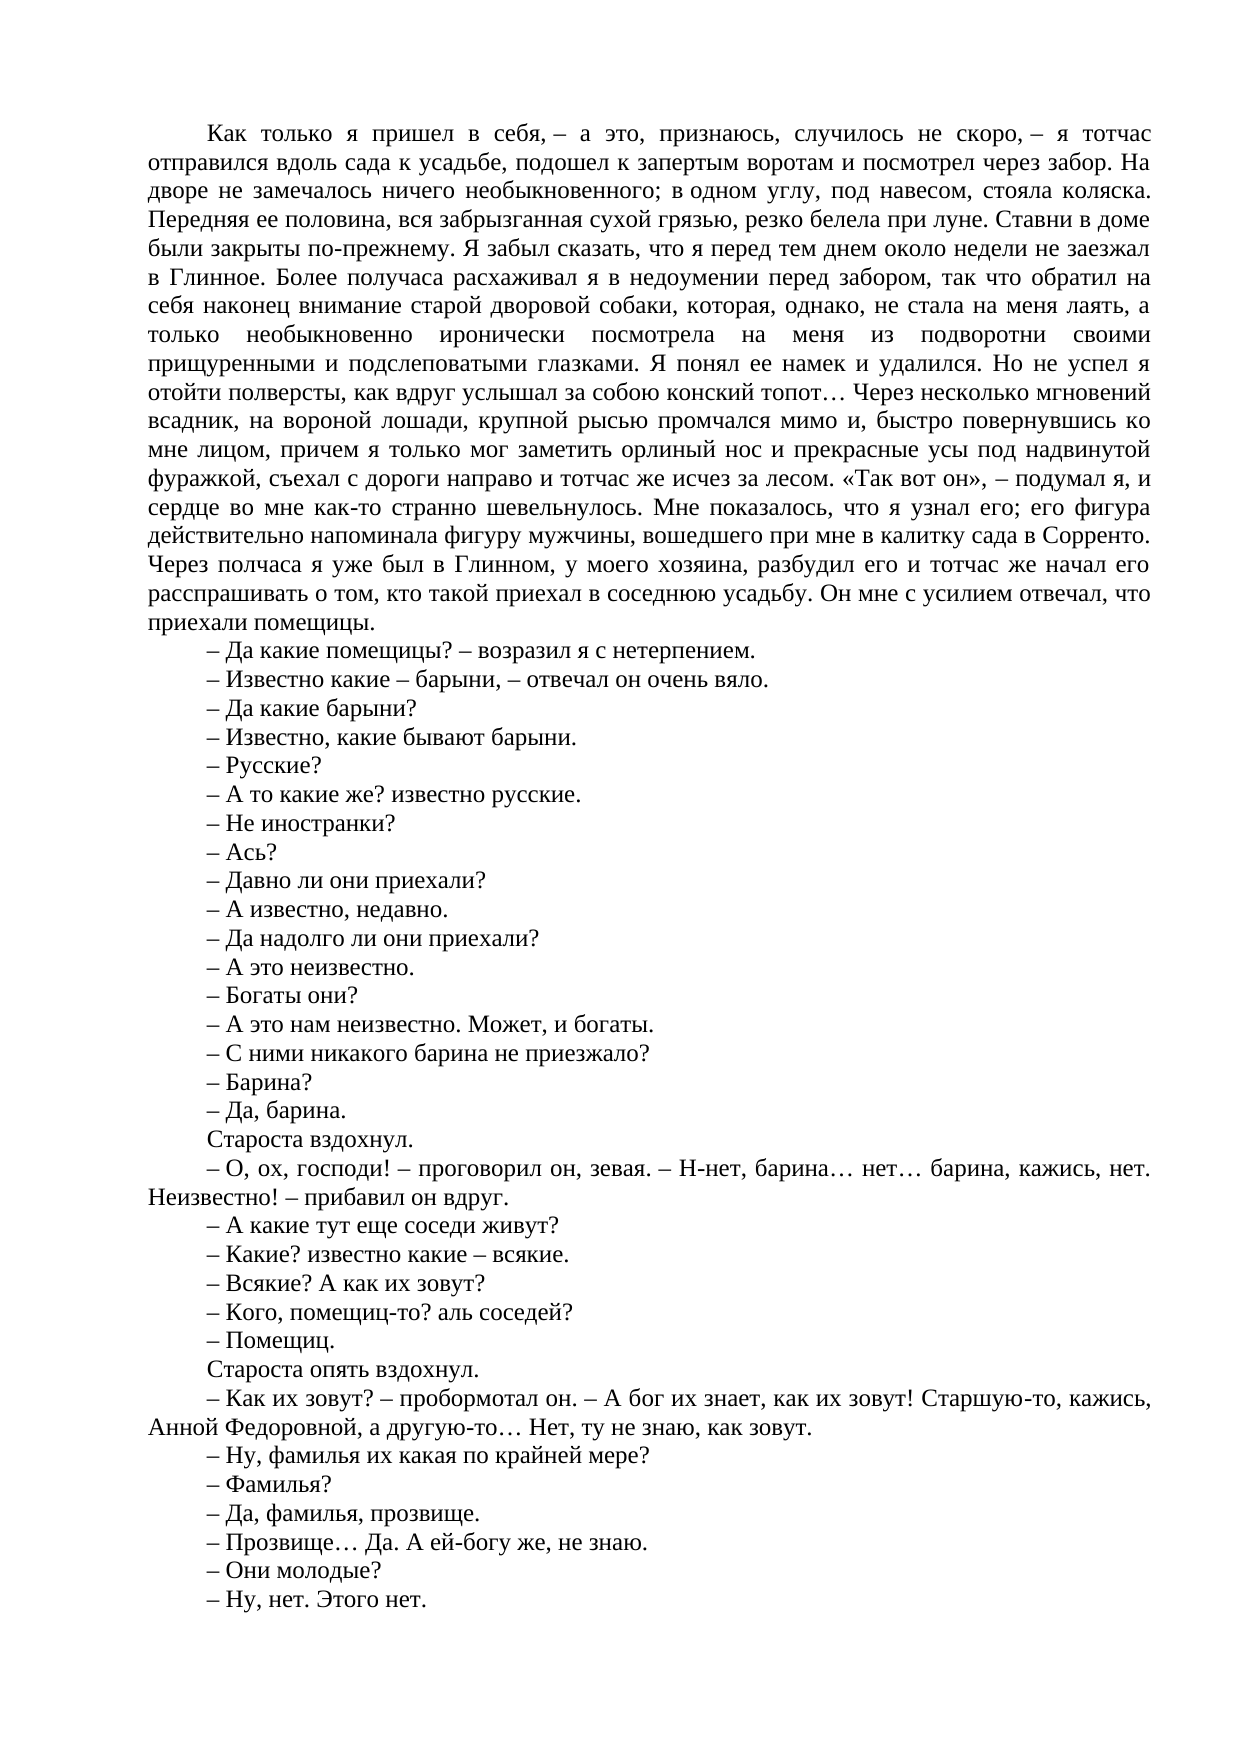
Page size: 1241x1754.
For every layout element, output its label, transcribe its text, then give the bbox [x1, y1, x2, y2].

text – Они молодые? [148, 1556, 1152, 1584]
text – Известно какие – барыни, – отвечал он очень вяло. [148, 664, 1152, 693]
text – Богаты они? [148, 981, 1152, 1009]
text – Как их зовут? – пробормотал он. – А бог их знает, как их зовут! Старшую-то, кажись, Анной Федоровной, а другую-то… Нет, ту не знаю, как зовут. [148, 1383, 1152, 1441]
text – Да надолго ли они приехали? [148, 923, 1152, 952]
text – Барина? [148, 1067, 1152, 1096]
text – Ась? [148, 837, 1152, 866]
text – Не иностранки? [148, 808, 1152, 837]
text – Фамилья? [148, 1469, 1152, 1498]
text – Давно ли они приехали? [148, 866, 1152, 894]
text – Да какие барыни? [148, 693, 1152, 722]
text – А какие тут еще соседи живут? [148, 1211, 1152, 1239]
text – А то какие же? известно русские. [148, 779, 1152, 808]
text – Известно, какие бывают барыни. [148, 722, 1152, 751]
text Как только я пришел в себя, – а это, признаюсь, случилось не скоро, – я тотчас отправился вдоль сада к усадьбе, подошел к запертым воротам и посмотрел через забор. На дворе не замечалось ничего необыкновенного; в одном углу, под навесом, стояла коляска. Передняя ее половина, вся забрызганная сухой грязью, резко белела при луне. Ставни в доме были закрыты по-прежнему. Я забыл сказать, что я перед тем днем около недели не заезжал в Глинное. Более получаса расхаживал я в недоумении перед забором, так что обратил на себя наконец внимание старой дворовой собаки, которая, однако, не стала на меня лаять, а только необыкновенно иронически посмотрела на меня из подворотни своими прищуренными и подслеповатыми глазками. Я понял ее намек и удалился. Но не успел я отойти полверсты, как вдруг услышал за собою конский топот… Через несколько мгновений всадник, на вороной лошади, крупной рысью промчался мимо и, быстро повернувшись ко мне лицом, причем я только мог заметить орлиный нос и прекрасные усы под надвинутой фуражкой, съехал с дороги направо и тотчас же исчез за лесом. «Так вот он», – подумал я, и сердце во мне как-то странно шевельнулось. Мне показалось, что я узнал его; его фигура действительно напоминала фигуру мужчины, вошедшего при мне в калитку сада в Сорренто. Через полчаса я уже был в Глинном, у моего хозяина, разбудил его и тотчас же начал его расспрашивать о том, кто такой приехал в соседнюю усадьбу. Он мне с усилием отвечал, что приехали помещицы. [148, 118, 1152, 636]
text – С ними никакого барина не приезжало? [148, 1038, 1152, 1067]
text – Ну, фамилья их какая по крайней мере? [148, 1441, 1152, 1469]
text – Ну, нет. Этого нет. [148, 1584, 1152, 1613]
text – А известно, недавно. [148, 894, 1152, 923]
text – Да какие помещицы? – возразил я с нетерпением. [148, 636, 1152, 664]
text – Кого, помещиц-то? аль соседей? [148, 1297, 1152, 1326]
text Староста вздохнул. [148, 1124, 1152, 1153]
text – Русские? [148, 751, 1152, 779]
text – Да, барина. [148, 1096, 1152, 1124]
text – Какие? известно какие – всякие. [148, 1239, 1152, 1268]
text – Да, фамилья, прозвище. [148, 1498, 1152, 1527]
text – Прозвище… Да. А ей-богу же, не знаю. [148, 1527, 1152, 1556]
text – Помещиц. [148, 1326, 1152, 1354]
text – Всякие? А как их зовут? [148, 1268, 1152, 1297]
text – А это неизвестно. [148, 952, 1152, 981]
text – А это нам неизвестно. Может, и богаты. [148, 1009, 1152, 1038]
text – О, ох, господи! – проговорил он, зевая. – Н-нет, барина… нет… барина, кажись, нет. Неизвестно! – прибавил он вдруг. [148, 1153, 1152, 1211]
text Староста опять вздохнул. [148, 1354, 1152, 1383]
